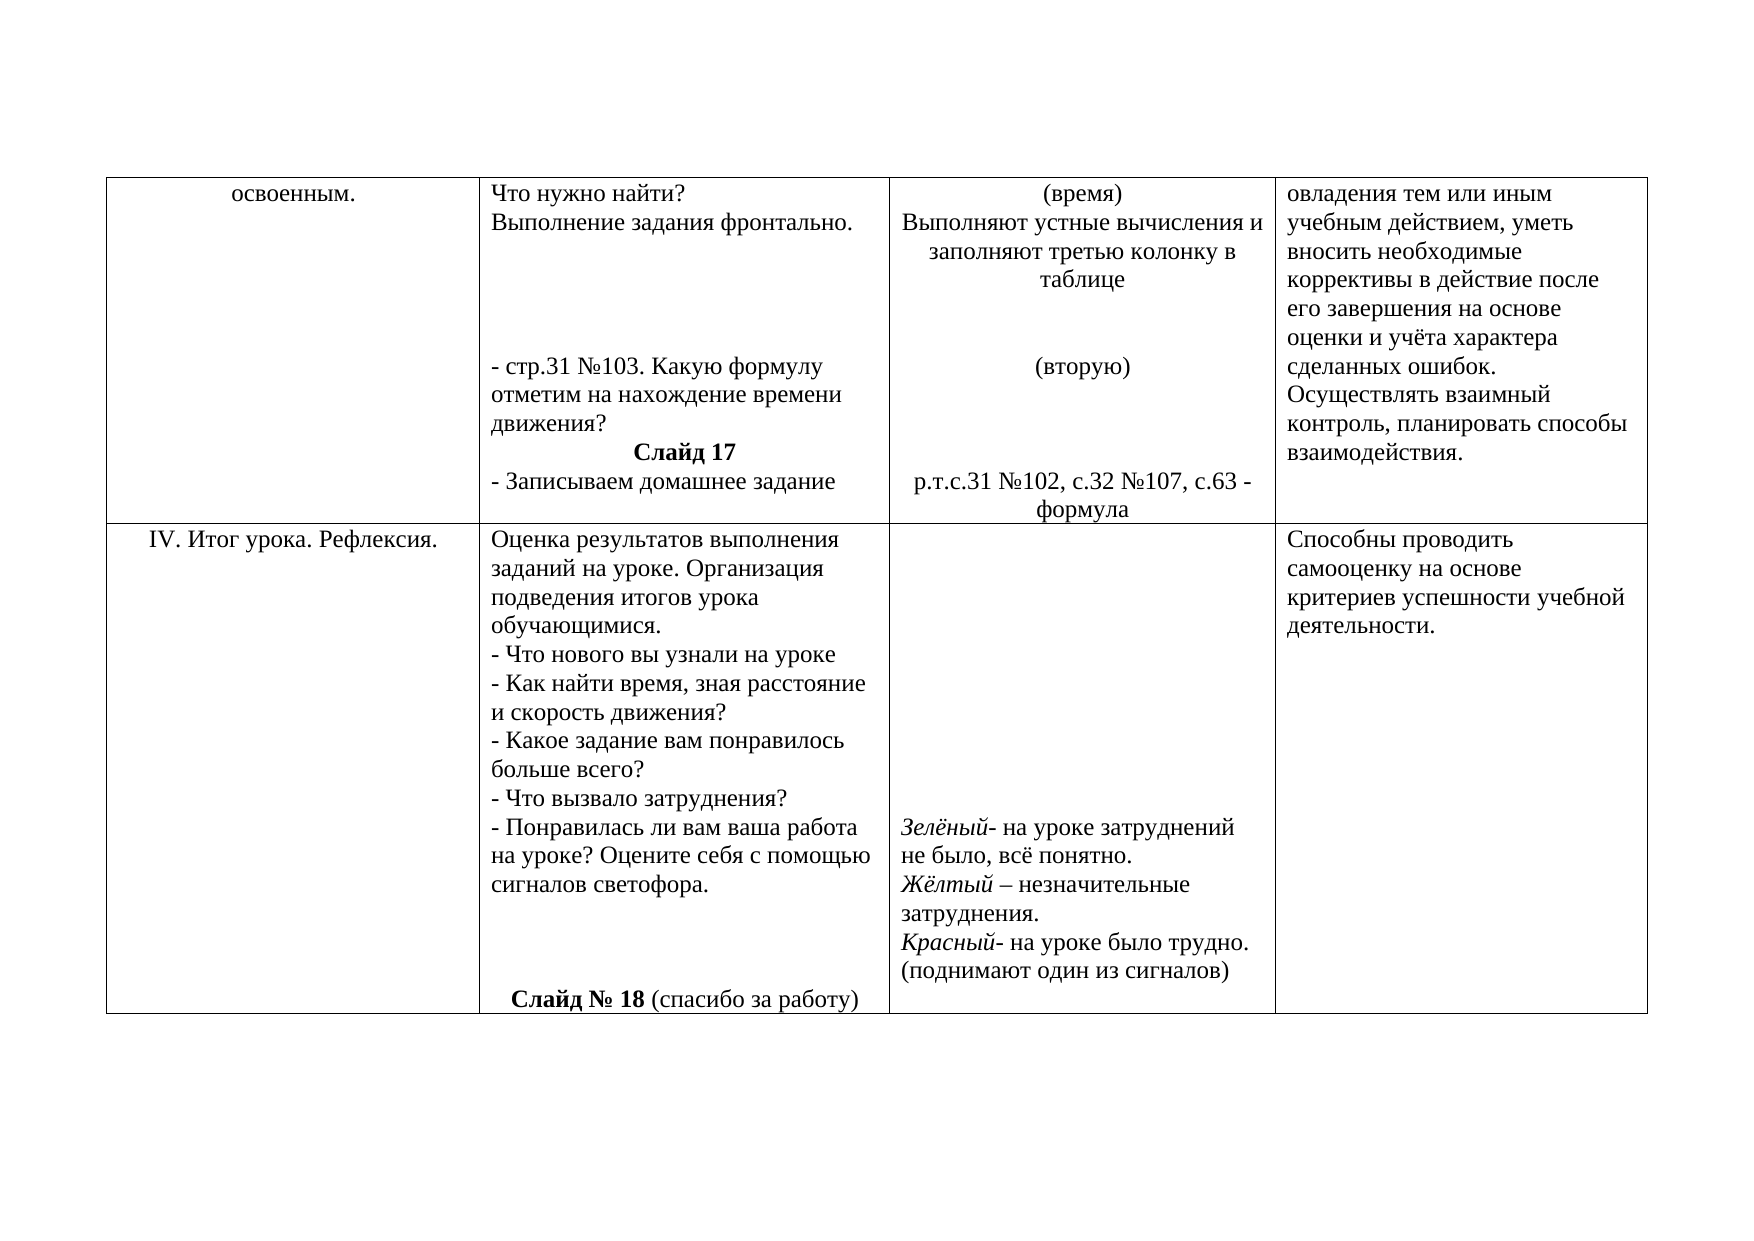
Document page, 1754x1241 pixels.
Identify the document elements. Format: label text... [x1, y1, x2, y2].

table_cell Зелёный- на уроке затруднений не было, всё понятно. Жёлтый – незначительные затруднения. Красный- на уроке было трудно. (поднимают один из сигналов) [890, 524, 1275, 1013]
table_cell IV. Итог урока. Рефлексия. [107, 524, 479, 1013]
table_cell Оценка результатов выполнения заданий на уроке. Организация подведения итогов урока обучающимися. - Что нового вы узнали на уроке - Как найти время, зная расстояние и скорость движения? - Какое задание вам понравилось больше всего? - Что вызвало затруднения? - Понравилась ли вам ваша работа на уроке? Оцените себя с помощью сигналов светофора. Слайд № 18 (спасибо за работу) [480, 524, 889, 1013]
table_cell Способны проводить самооценку на основе критериев успешности учебной деятельности. [1276, 524, 1647, 1013]
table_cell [1276, 178, 1647, 523]
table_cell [890, 178, 1275, 523]
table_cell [107, 178, 479, 523]
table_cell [480, 178, 889, 523]
